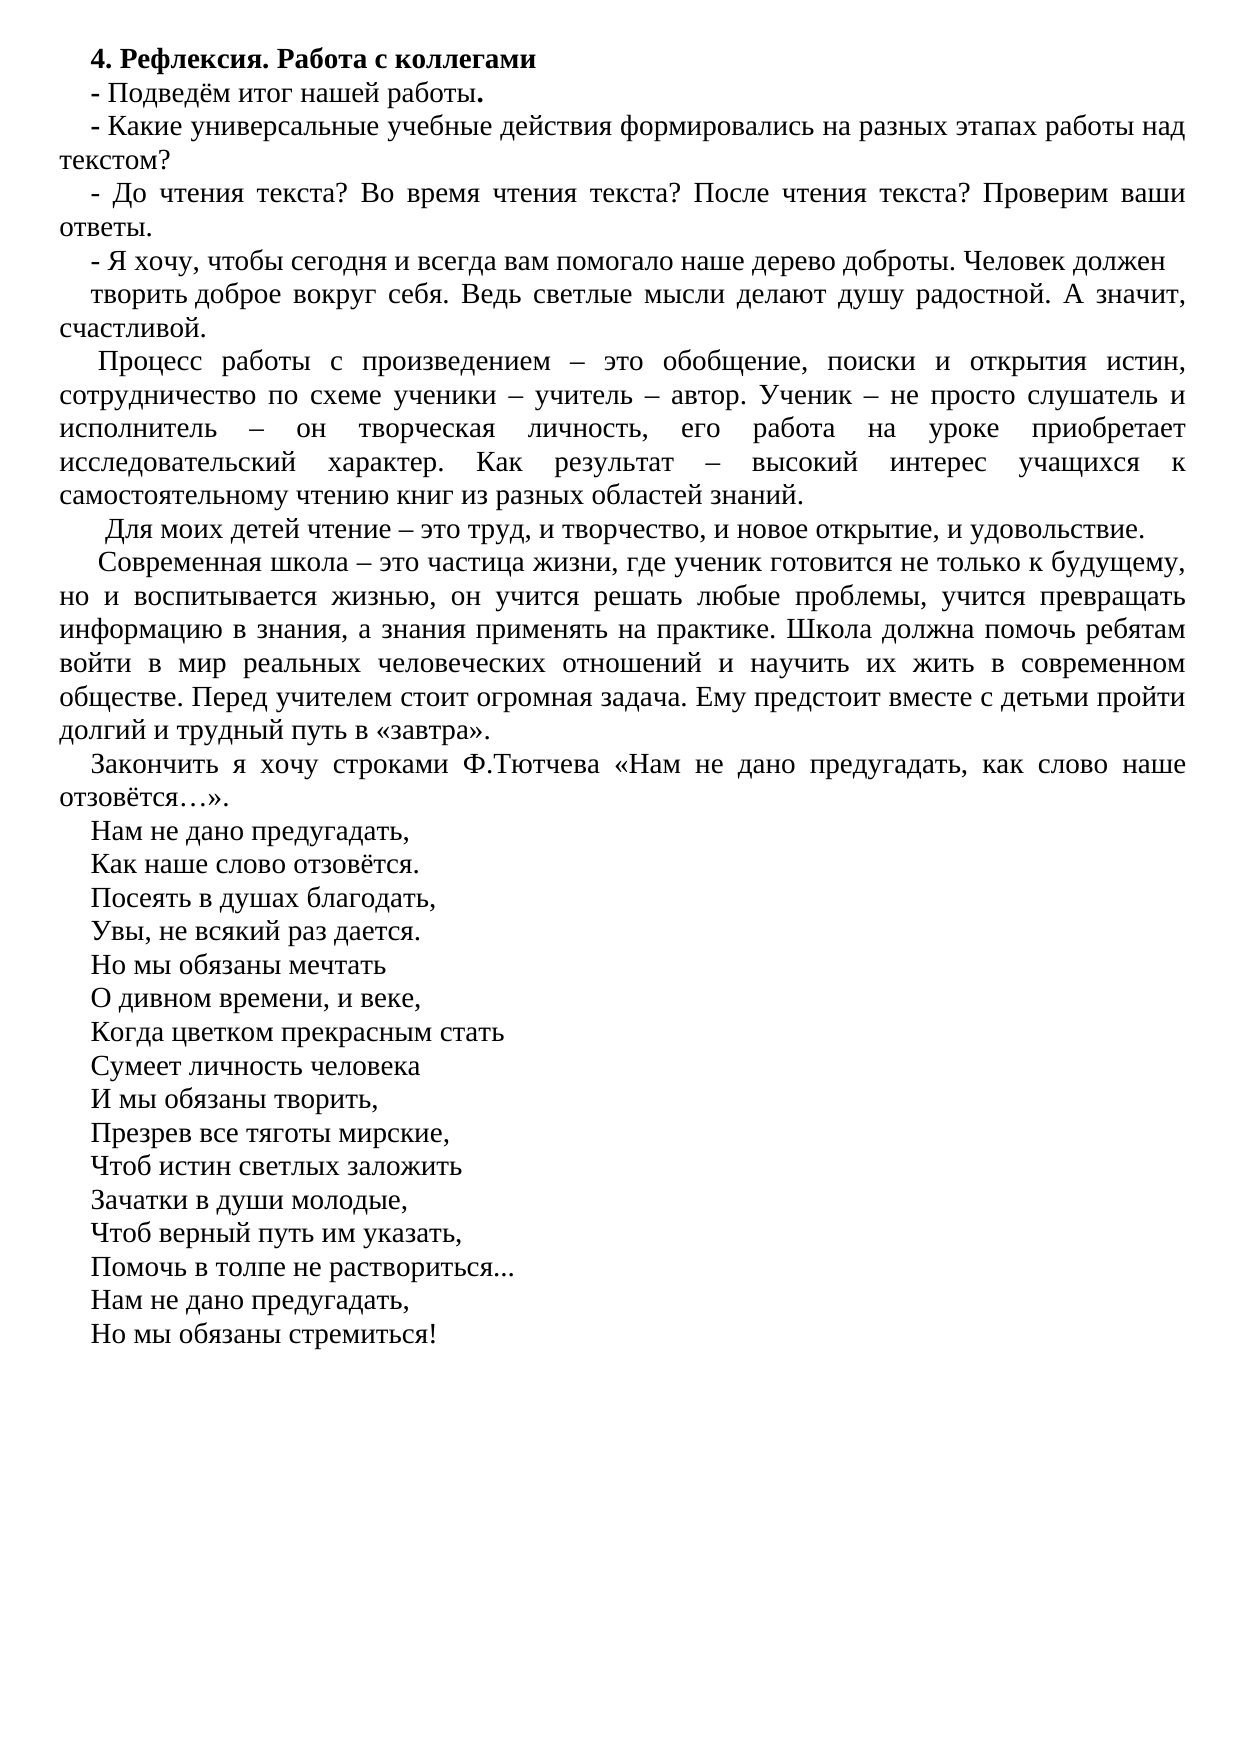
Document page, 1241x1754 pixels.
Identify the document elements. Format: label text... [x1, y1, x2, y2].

text Презрев все тяготы мирские, [59, 1115, 1187, 1148]
text Нам не дано предугадать, [59, 1282, 1187, 1316]
text И мы обязаны творить, [59, 1081, 1187, 1115]
text Чтоб верный путь им указать, [59, 1215, 1187, 1249]
text - Подведём итог нашей работы. [59, 75, 1187, 108]
text Помочь в толпе не раствориться... [59, 1249, 1187, 1282]
text - Я хочу, чтобы сегодня и всегда вам помогало наше дерево доброты. Человек должен [59, 243, 1187, 276]
text Закончить я хочу строками Ф.Тютчева «Нам не дано предугадать, как слово наше отзовётся…». [59, 746, 1187, 813]
text - Какие универсальные учебные действия формировались на разных этапах работы над текстом? [59, 108, 1187, 176]
text Как наше слово отзовётся. [59, 846, 1187, 880]
text Чтоб истин светлых заложить [59, 1148, 1187, 1182]
text 4. Рефлексия. Работа с коллегами [59, 41, 1187, 75]
text Но мы обязаны стремиться! [59, 1316, 1187, 1349]
text Сумеет личность человека [59, 1048, 1187, 1081]
text Когда цветком прекрасным стать [59, 1014, 1187, 1048]
text Увы, не всякий раз дается. [59, 913, 1187, 947]
text - До чтения текста? Во время чтения текста? После чтения текста? Проверим ваши ответы. [59, 176, 1187, 243]
text Посеять в душах благодать, [59, 880, 1187, 913]
text Нам не дано предугадать, [59, 813, 1187, 846]
text Для моих детей чтение – это труд, и творчество, и новое открытие, и удовольствие. [59, 511, 1187, 544]
text Современная школа – это частица жизни, где ученик готовится не только к будущему, но и воспитывается жизнью, он учится решать любые проблемы, учится превращать информацию в знания, а знания применять на практике. Школа должна помочь ребятам войти в мир реальных человеческих отношений и научить их жить в современном обществе. Перед учителем стоит огромная задача. Ему предстоит вместе с детьми пройти долгий и трудный путь в «завтра». [59, 544, 1187, 746]
text творить доброе вокруг себя. Ведь светлые мысли делают душу радостной. А значит, счастливой. [59, 276, 1187, 343]
text Но мы обязаны мечтать [59, 947, 1187, 981]
text О дивном времени, и веке, [59, 981, 1187, 1014]
text Зачатки в души молодые, [59, 1182, 1187, 1215]
text Процесс работы с произведением – это обобщение, поиски и открытия истин, сотрудничество по схеме ученики – учитель – автор. Ученик – не просто слушатель и исполнитель – он творческая личность, его работа на уроке приобретает исследовательский характер. Как результат – высокий интерес учащихся к самостоятельному чтению книг из разных областей знаний. [59, 343, 1187, 511]
